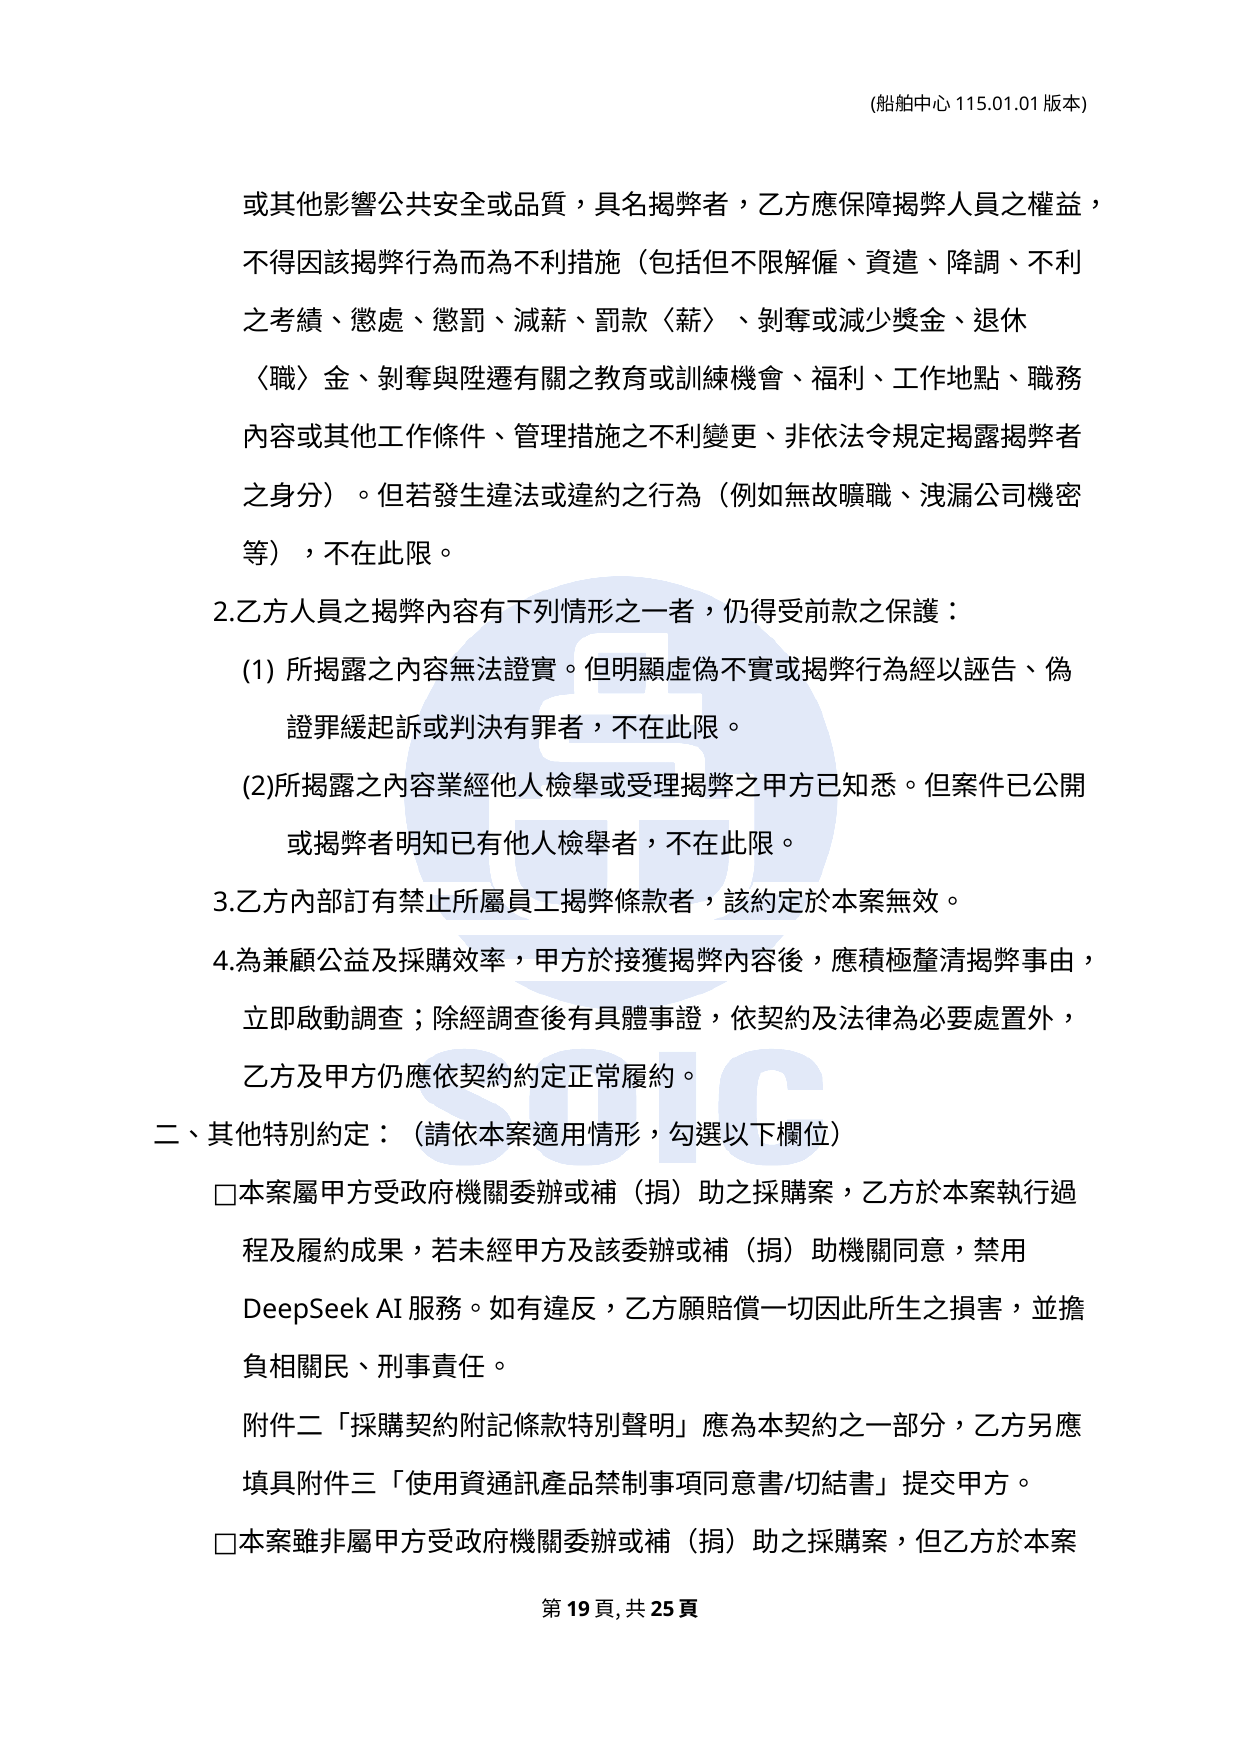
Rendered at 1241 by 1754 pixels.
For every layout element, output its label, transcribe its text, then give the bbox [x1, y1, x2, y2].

text 4.為兼顧公益及採購效率，甲方於接獲揭弊內容後，應積極釐清揭弊事由，立即啟動調查；除經調查後有具體事證，依契約及法律為必要處置外，乙方及甲方仍應依契約約定正常履約。 [213, 929, 1087, 1103]
text □本案屬甲方受政府機關委辦或補（捐）助之採購案，乙方於本案執行過程及履約成果，若未經甲方及該委辦或補（捐）助機關同意，禁用DeepSeek AI服務。如有違反，乙方願賠償一切因此所生之損害，並擔負相關民、刑事責任。 [212, 1162, 1087, 1394]
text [242, 1394, 1087, 1510]
text (1) 所揭露之內容無法證實。但明顯虛偽不實或揭弊行為經以誣告、偽證罪緩起訴或判決有罪者，不在此限。 [242, 638, 1087, 755]
text 二、其他特別約定：（請依本案適用情形，勾選以下欄位） [153, 1103, 1087, 1162]
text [213, 173, 1087, 580]
text 3.乙方內部訂有禁止所屬員工揭弊條款者，該約定於本案無效。 [213, 871, 1087, 929]
text (2)所揭露之內容業經他人檢舉或受理揭弊之甲方已知悉。但案件已公開或揭弊者明知已有他人檢舉者，不在此限。 [242, 755, 1087, 871]
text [212, 1510, 1087, 1568]
text 2.乙方人員之揭弊內容有下列情形之一者，仍得受前款之保護： [213, 580, 1087, 638]
